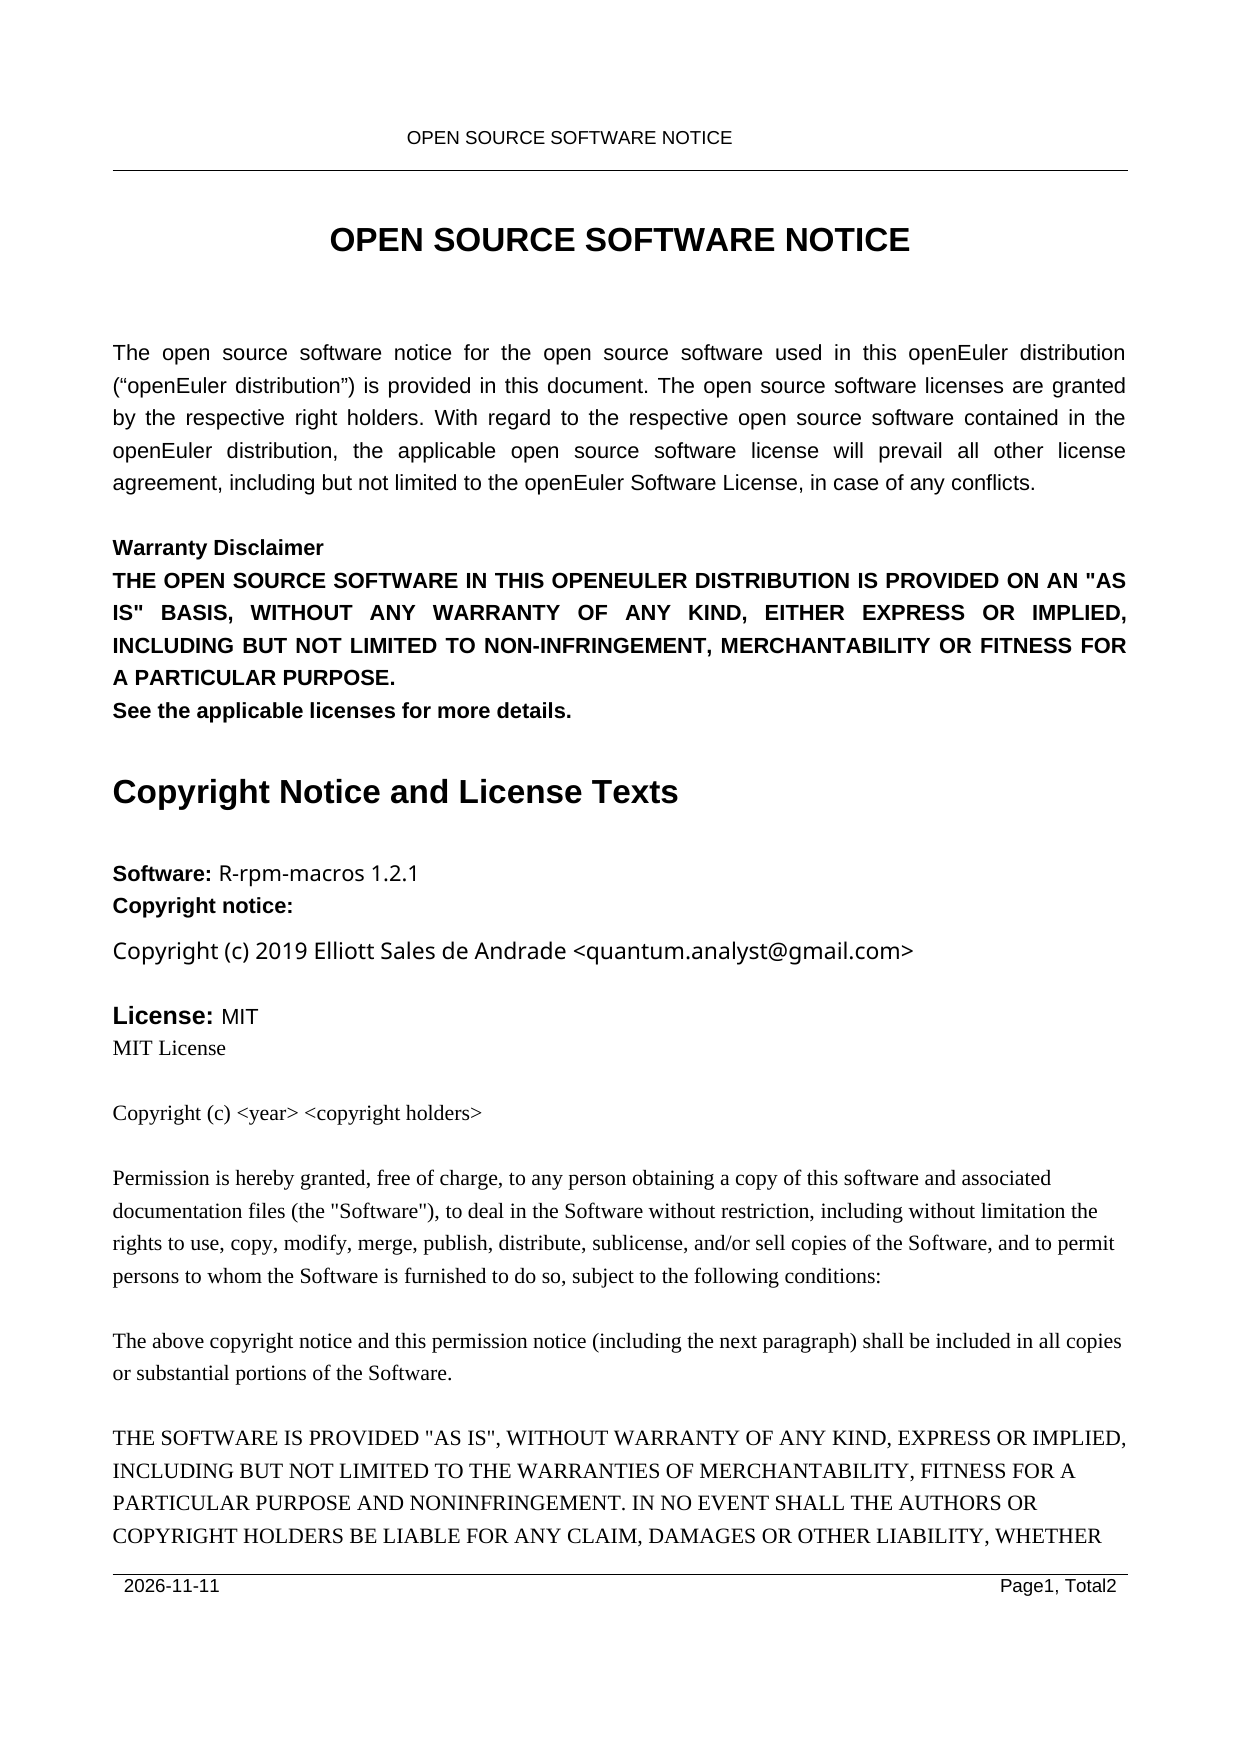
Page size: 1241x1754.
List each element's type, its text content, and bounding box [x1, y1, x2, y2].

text Copyright (c) 2019 Elliott Sales de Andrade <quantum.analyst@gmail.com> [112, 934, 1128, 999]
text The open source software notice for the open source software used in this openEuler distribution (“openEuler distribution”) is provided in this document. The open source software licenses are granted by the respective right holders. With regard to the respective open source software contained in the openEuler distribution, the applicable open source software license will prevail all other license agreement, including but not limited to the openEuler Software License, in case of any conflicts. [112, 336, 1128, 499]
text THE OPEN SOURCE SOFTWARE IN THIS OPENEULER DISTRIBUTION IS PROVIDED ON AN "AS IS" BASIS, WITHOUT ANY WARRANTY OF ANY KIND, EITHER EXPRESS OR IMPLIED, INCLUDING BUT NOT LIMITED TO NON-INFRINGEMENT, MERCHANTABILITY OR FITNESS FOR A PARTICULAR PURPOSE. See the applicable licenses for more details. [112, 564, 1128, 726]
text License: MIT [112, 999, 1128, 1031]
text Warranty Disclaimer [112, 531, 1128, 564]
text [112, 1031, 1128, 1551]
text Copyright Notice and License Texts [112, 759, 1128, 824]
title Software: R-rpm-macros 1.2.1 [112, 856, 1128, 889]
text Copyright notice: [112, 889, 1128, 921]
text OPEN SOURCE SOFTWARE NOTICE [112, 206, 1128, 271]
